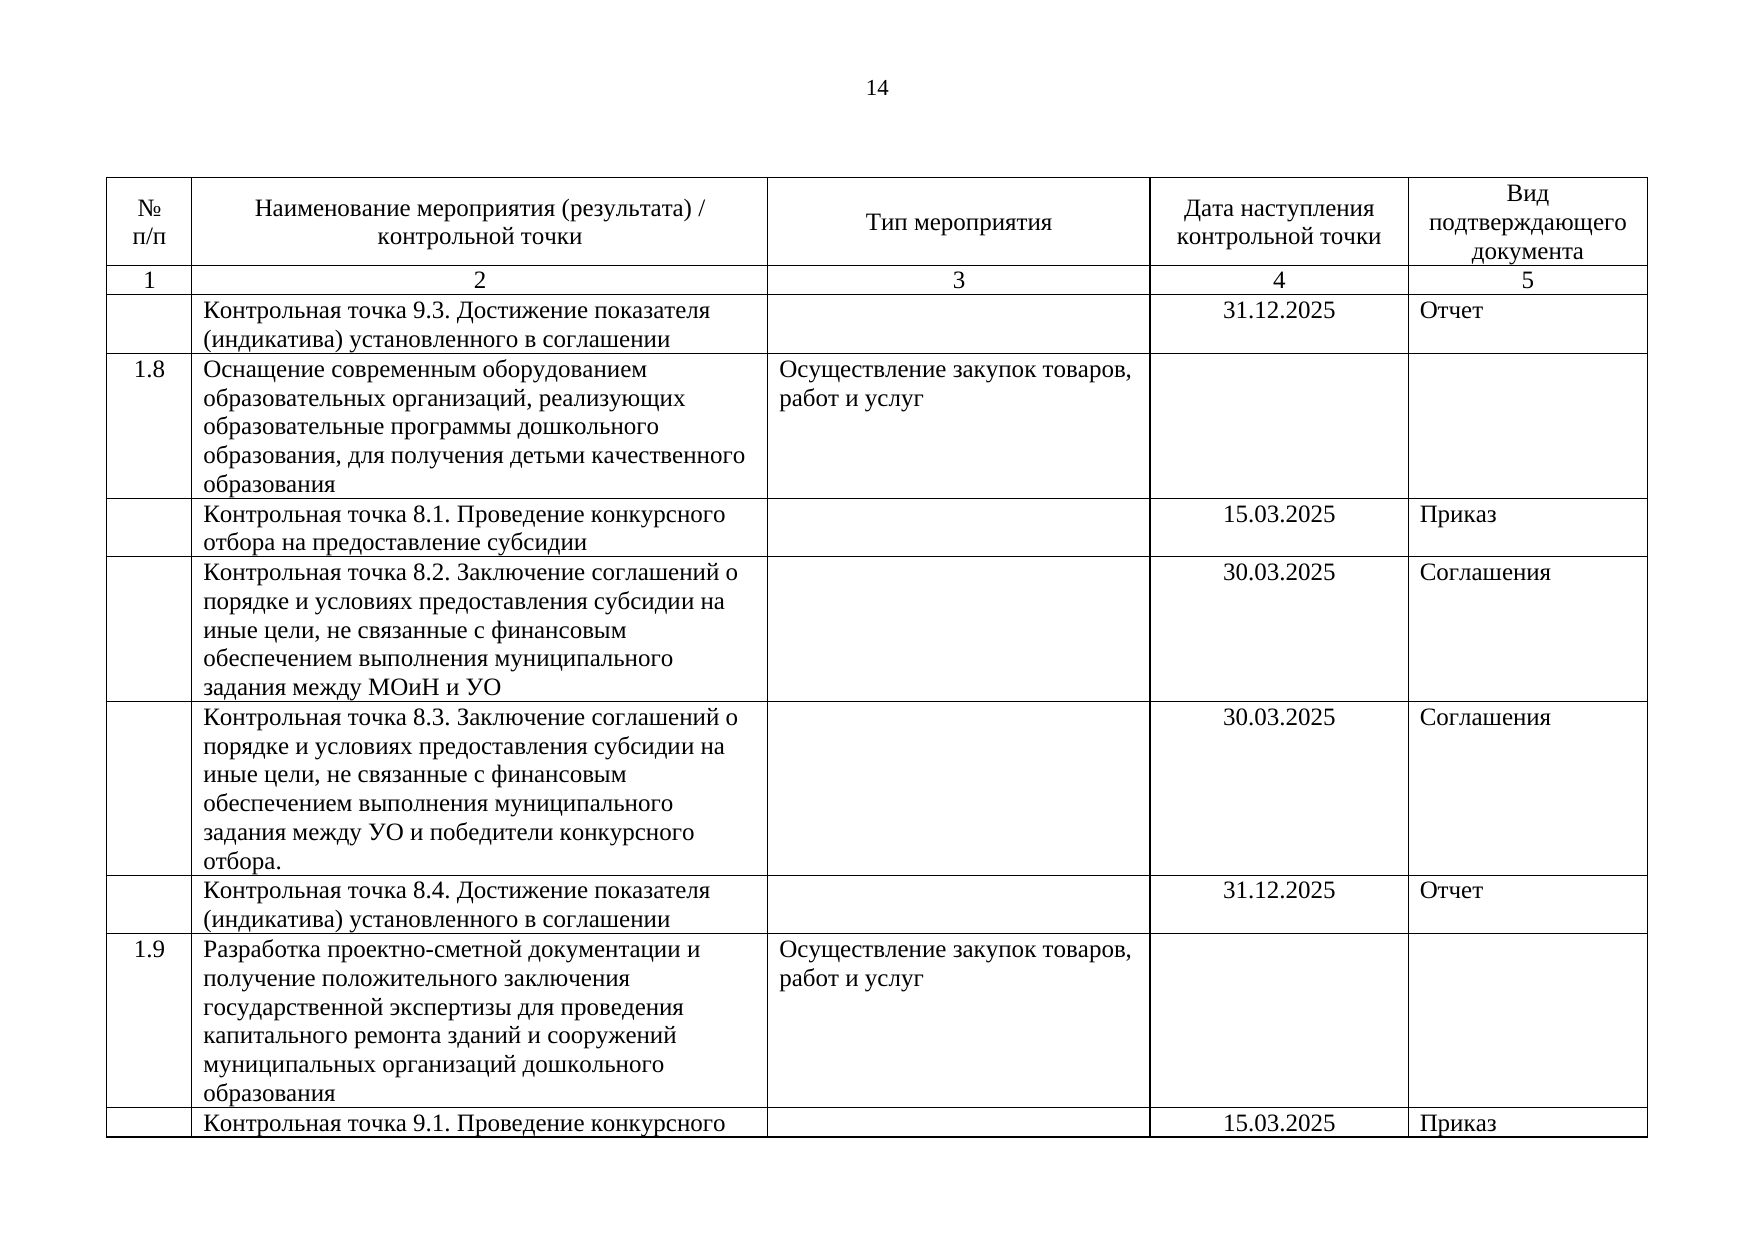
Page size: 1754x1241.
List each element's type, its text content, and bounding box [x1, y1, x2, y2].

table_header Наименование мероприятия (результата) / контрольной точки [192, 178, 767, 264]
table_cell [107, 876, 191, 933]
table_cell [1409, 354, 1647, 498]
table_header Вид подтверждающего документа [1409, 178, 1647, 264]
table_cell Контрольная точка 8.3. Заключение соглашений о порядке и условиях предоставления субсидии на иные цели, не связанные с финансовым обеспечением выполнения муниципального задания между УО и победители конкурсного отбора. [192, 702, 767, 874]
table_cell Соглашения [1409, 557, 1647, 701]
table_cell [107, 1108, 191, 1136]
table_cell [107, 702, 191, 874]
table_cell Осуществление закупок товаров, работ и услуг [768, 354, 1149, 498]
table_cell Приказ [1409, 1108, 1647, 1136]
table_cell [768, 876, 1149, 933]
table_cell Приказ [1409, 499, 1647, 556]
table_cell 30.03.2025 [1151, 557, 1408, 701]
table_cell Отчет [1409, 295, 1647, 353]
table_header № п/п [107, 178, 191, 264]
table_cell [107, 499, 191, 556]
table_cell Оснащение современным оборудованием образовательных организаций, реализующих образовательные программы дошкольного образования, для получения детьми качественного образования [192, 354, 767, 498]
table_cell Контрольная точка 8.1. Проведение конкурсного отбора на предоставление субсидии [192, 499, 767, 556]
table_cell 4 [1151, 266, 1408, 294]
table_cell [107, 295, 191, 353]
table_cell 15.03.2025 [1151, 1108, 1408, 1136]
table_cell [768, 295, 1149, 353]
table_cell [1151, 934, 1408, 1107]
table_cell 31.12.2025 [1151, 876, 1408, 933]
table_header Дата наступления контрольной точки [1151, 178, 1408, 264]
table_cell [768, 557, 1149, 701]
table_cell Соглашения [1409, 702, 1647, 874]
table_header Тип мероприятия [768, 178, 1149, 264]
table_cell 1.8 [107, 354, 191, 498]
table_cell [107, 557, 191, 701]
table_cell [192, 1108, 767, 1136]
table_cell 5 [1409, 266, 1647, 294]
table_cell Контрольная точка 9.3. Достижение показателя (индикатива) установленного в соглашении [192, 295, 767, 353]
table_cell [768, 1108, 1149, 1136]
table_cell Осуществление закупок товаров, работ и услуг [768, 934, 1149, 1107]
table_cell 31.12.2025 [1151, 295, 1408, 353]
table_cell 1 [107, 266, 191, 294]
table_cell Контрольная точка 8.2. Заключение соглашений о порядке и условиях предоставления субсидии на иные цели, не связанные с финансовым обеспечением выполнения муниципального задания между МОиН и УО [192, 557, 767, 701]
table_cell Разработка проектно-сметной документации и получение положительного заключения государственной экспертизы для проведения капитального ремонта зданий и сооружений муниципальных организаций дошкольного образования [192, 934, 767, 1107]
table_cell Отчет [1409, 876, 1647, 933]
table_cell 3 [768, 266, 1149, 294]
table_cell [768, 702, 1149, 874]
table_cell [1151, 354, 1408, 498]
table_cell [1409, 934, 1647, 1107]
table_cell 2 [192, 266, 767, 294]
table_cell 15.03.2025 [1151, 499, 1408, 556]
table_cell 1.9 [107, 934, 191, 1107]
table_cell 30.03.2025 [1151, 702, 1408, 874]
table_cell [768, 499, 1149, 556]
table_cell Контрольная точка 8.4. Достижение показателя (индикатива) установленного в соглашении [192, 876, 767, 933]
